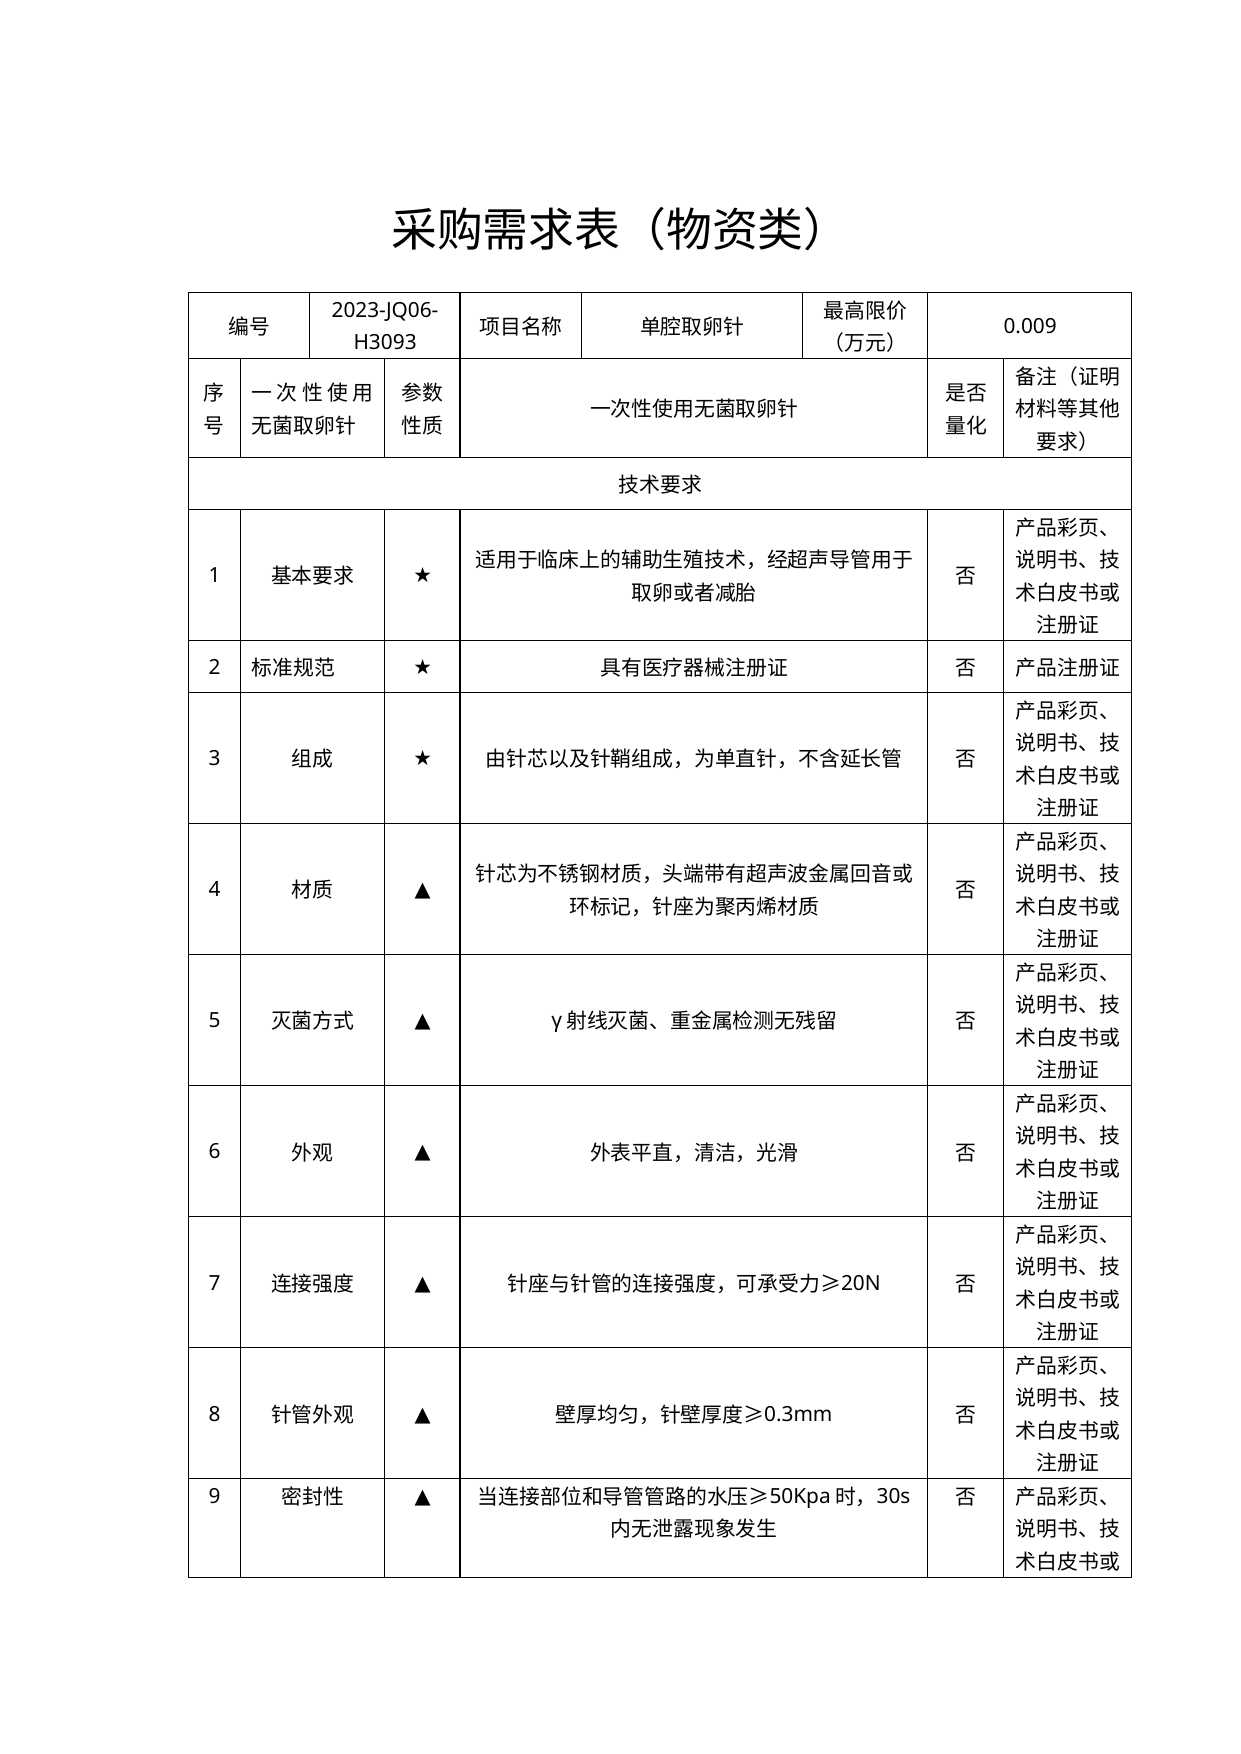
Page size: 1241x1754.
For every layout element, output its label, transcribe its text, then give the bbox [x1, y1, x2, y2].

table_header 最高限价（万元） [803, 293, 927, 358]
table_cell 针座与针管的连接强度，可承受力≥20N [461, 1217, 927, 1347]
table_cell 产品彩页、说明书、技术白皮书或注册证 [1004, 510, 1131, 640]
table_header 单腔取卵针 [582, 293, 802, 358]
table_cell 否 [928, 510, 1003, 640]
table_cell 参数 性质 [385, 359, 459, 457]
table_header 编号 [189, 293, 309, 358]
table_cell ▲ [385, 1086, 459, 1216]
table_cell γ射线灭菌、重金属检测无残留 [461, 955, 927, 1085]
table_header 2023-JQ06-H3093 [310, 293, 459, 358]
table_cell 基本要求 [241, 510, 384, 640]
table_cell ▲ [385, 1479, 459, 1577]
table_cell 针管外观 [241, 1348, 384, 1478]
table_cell ★ [385, 641, 459, 692]
table_cell ▲ [385, 955, 459, 1085]
table_cell 5 [189, 955, 240, 1085]
table_cell 2 [189, 641, 240, 692]
table_cell 产品彩页、说明书、技术白皮书或注册证 [1004, 955, 1131, 1085]
table_cell 具有医疗器械注册证 [461, 641, 927, 692]
table_cell 9 [189, 1479, 240, 1577]
table_cell ▲ [385, 1348, 459, 1478]
table_cell 技术要求 [189, 458, 1131, 509]
table_cell 是否 量化 [928, 359, 1003, 457]
table_cell 6 [189, 1086, 240, 1216]
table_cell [461, 1479, 927, 1577]
table_cell 材质 [241, 824, 384, 954]
table_cell 连接强度 [241, 1217, 384, 1347]
table_cell 外表平直，清洁，光滑 [461, 1086, 927, 1216]
table_cell 产品注册证 [1004, 641, 1131, 692]
table_cell 外观 [241, 1086, 384, 1216]
table_cell ★ [385, 510, 459, 640]
table_cell 产品彩页、说明书、技术白皮书或注册证 [1004, 1086, 1131, 1216]
table_cell 7 [189, 1217, 240, 1347]
table_cell 产品彩页、说明书、技术白皮书或注册证 [1004, 1479, 1131, 1577]
table_cell 一次性使用无菌取卵针 [461, 359, 927, 457]
table_cell 一次性使用无菌取卵针 [241, 359, 384, 457]
table_cell ▲ [385, 824, 459, 954]
table_cell 8 [189, 1348, 240, 1478]
table_cell 由针芯以及针鞘组成，为单直针，不含延长管 [461, 693, 927, 823]
table_cell 产品彩页、说明书、技术白皮书或注册证 [1004, 824, 1131, 954]
table_cell 1 [189, 510, 240, 640]
table_cell 壁厚均匀，针壁厚度≥0.3mm [461, 1348, 927, 1478]
table_cell 产品彩页、说明书、技术白皮书或注册证 [1004, 693, 1131, 823]
table_cell 适用于临床上的辅助生殖技术，经超声导管用于取卵或者减胎 [461, 510, 927, 640]
table_cell 否 [928, 955, 1003, 1085]
table_cell 产品彩页、说明书、技术白皮书或注册证 [1004, 1217, 1131, 1347]
table_cell 否 [928, 693, 1003, 823]
table_header 项目名称 [461, 293, 581, 358]
table_cell 否 [928, 1086, 1003, 1216]
table_cell 4 [189, 824, 240, 954]
table_cell 产品彩页、说明书、技术白皮书或注册证 [1004, 1348, 1131, 1478]
table_cell 针芯为不锈钢材质，头端带有超声波金属回音或环标记，针座为聚丙烯材质 [461, 824, 927, 954]
table_cell 否 [928, 824, 1003, 954]
table_cell 密封性 [241, 1479, 384, 1577]
table_cell 否 [928, 1348, 1003, 1478]
text 采购需求表（物资类） [187, 178, 1053, 276]
table_cell ▲ [385, 1217, 459, 1347]
table_header 0.009 [928, 293, 1131, 358]
table_cell 组成 [241, 693, 384, 823]
table_cell 备注（证明材料等其他要求） [1004, 359, 1131, 457]
table_cell 否 [928, 641, 1003, 692]
table_cell 序号 [189, 359, 240, 457]
table_cell 标准规范 [241, 641, 384, 692]
table_cell ★ [385, 693, 459, 823]
table_cell 灭菌方式 [241, 955, 384, 1085]
table_cell 否 [928, 1217, 1003, 1347]
table_cell 否 [928, 1479, 1003, 1577]
table_cell 3 [189, 693, 240, 823]
